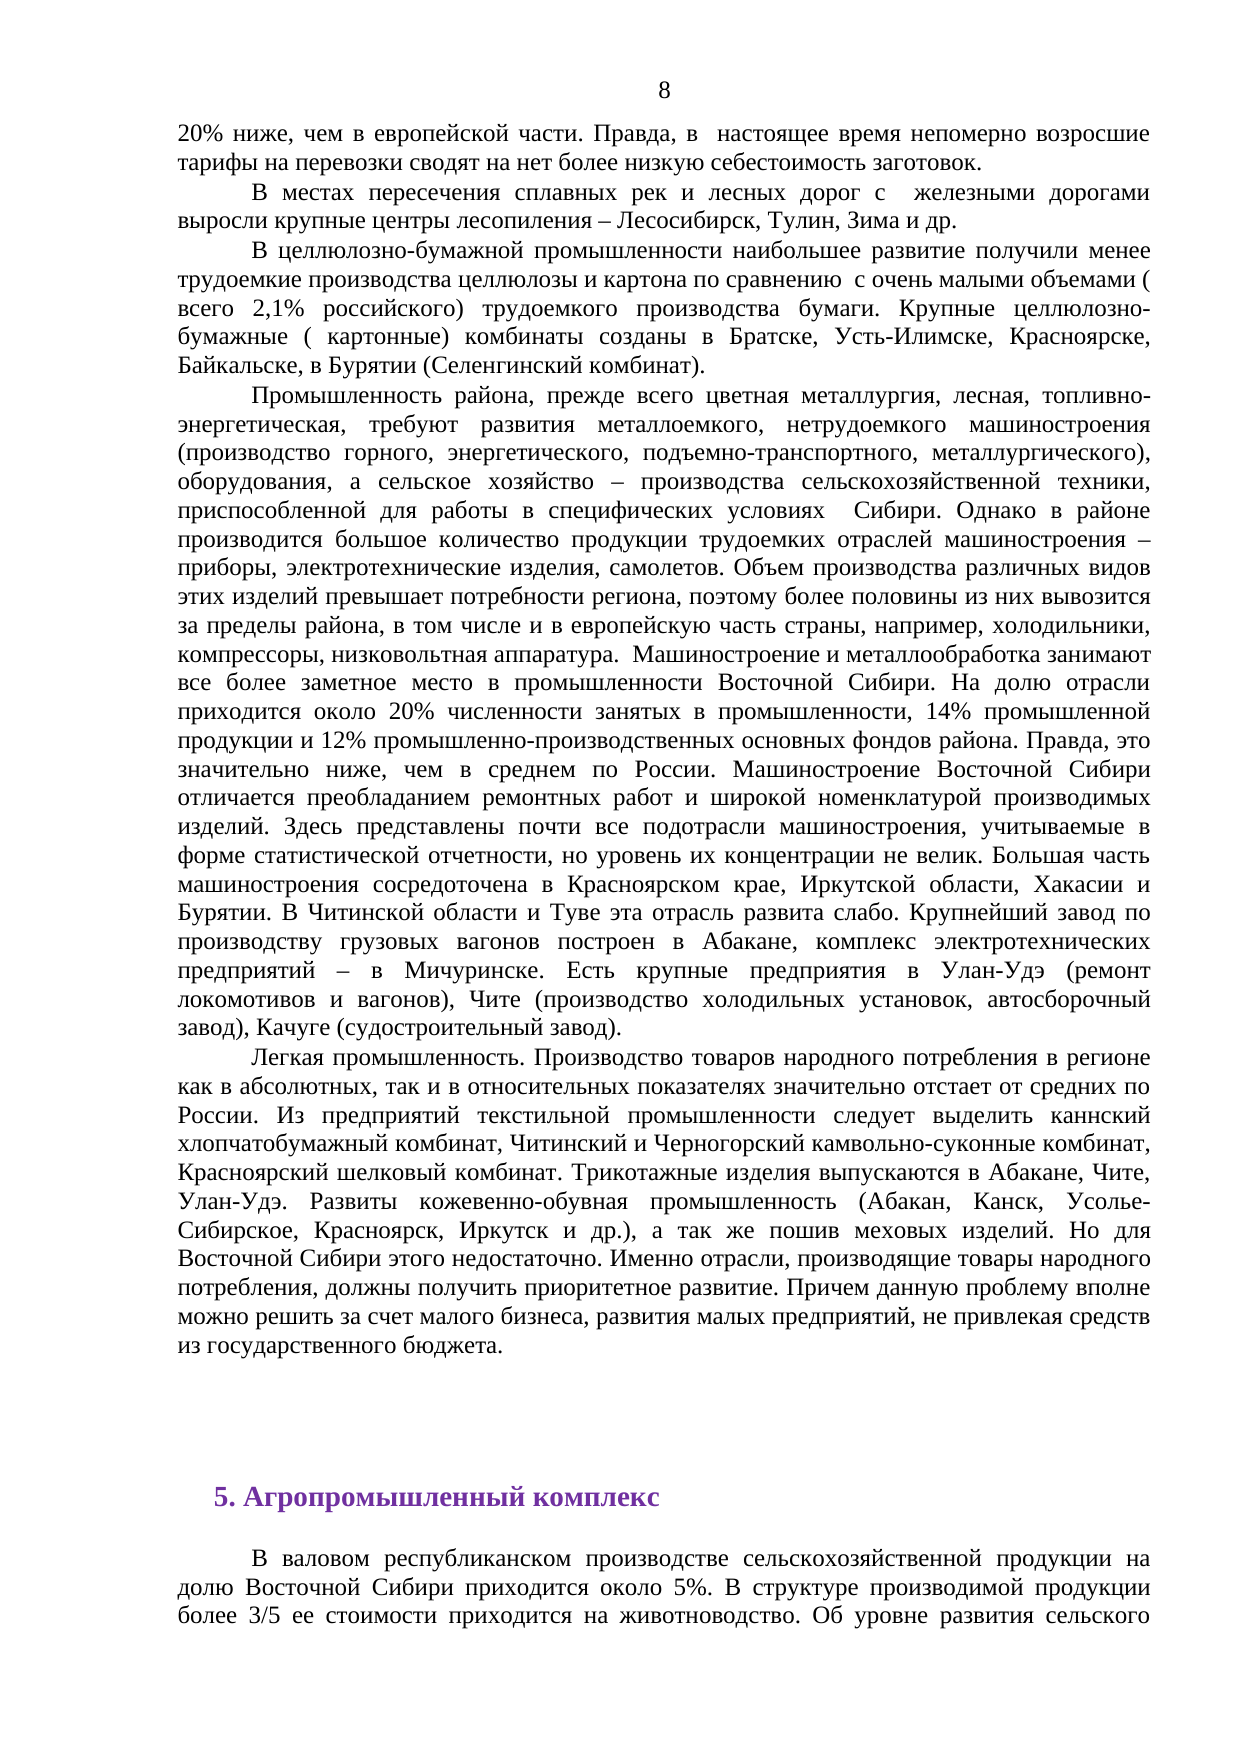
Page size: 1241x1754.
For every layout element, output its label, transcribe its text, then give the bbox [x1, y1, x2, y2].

text Промышленность района, прежде всего цветная металлургия, лесная, топливно-энергетическая, требуют развития металлоемкого, нетрудоемкого машиностроения (производство горного, энергетического, подъемно-транспортного, металлургического), оборудования, а сельское хозяйство – производства сельскохозяйственной техники, приспособленной для работы в специфических условиях Сибири. Однако в районе производится большое количество продукции трудоемких отраслей машиностроения – приборы, электротехнические изделия, самолетов. Объем производства различных видов этих изделий превышает потребности региона, поэтому более половины из них вывозится за пределы района, в том числе и в европейскую часть страны, например, холодильники, компрессоры, низковольтная аппаратура. Машиностроение и металлообработка занимают все более заметное место в промышленности Восточной Сибири. На долю отрасли приходится около 20% численности занятых в промышленности, 14% промышленной продукции и 12% промышленно-производственных основных фондов района. Правда, это значительно ниже, чем в среднем по России. Машиностроение Восточной Сибири отличается преобладанием ремонтных работ и широкой номенклатурой производимых изделий. Здесь представлены почти все подотрасли машиностроения, учитываемые в форме статистической отчетности, но уровень их концентрации не велик. Большая часть машиностроения сосредоточена в Красноярском крае, Иркутской области, Хакасии и Бурятии. В Читинской области и Туве эта отрасль развита слабо. Крупнейший завод по производству грузовых вагонов построен в Абакане, комплекс электротехнических предприятий – в Мичуринске. Есть крупные предприятия в Улан-Удэ (ремонт локомотивов и вагонов), Чите (производство холодильных установок, автосборочный завод), Качуге (судостроительный завод). [177, 380, 1152, 1041]
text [177, 1543, 1152, 1629]
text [177, 118, 1152, 176]
text В целлюлозно-бумажной промышленности наибольшее развитие получили менее трудоемкие производства целлюлозы и картона по сравнению с очень малыми объемами ( всего 2,1% российского) трудоемкого производства бумаги. Крупные целлюлозно-бумажные ( картонные) комбинаты созданы в Братске, Усть-Илимске, Красноярске, Байкальске, в Бурятии (Селенгинский комбинат). [177, 235, 1152, 379]
text В местах пересечения сплавных рек и лесных дорог с железными дорогами выросли крупные центры лесопиления – Лесосибирск, Тулин, Зима и др. [177, 177, 1152, 234]
text 5. Агропромышленный комплекс [177, 1479, 1152, 1512]
text Легкая промышленность. Производство товаров народного потребления в регионе как в абсолютных, так и в относительных показателях значительно отстает от средних по России. Из предприятий текстильной промышленности следует выделить каннский хлопчатобумажный комбинат, Читинский и Черногорский камвольно-суконные комбинат, Красноярский шелковый комбинат. Трикотажные изделия выпускаются в Абакане, Чите, Улан-Удэ. Развиты кожевенно-обувная промышленность (Абакан, Канск, Усолье-Сибирское, Красноярск, Иркутск и др.), а так же пошив меховых изделий. Но для Восточной Сибири этого недостаточно. Именно отрасли, производящие товары народного потребления, должны получить приоритетное развитие. Причем данную проблему вполне можно решить за счет малого бизнеса, развития малых предприятий, не привлекая средств из государственного бюджета. [177, 1042, 1152, 1358]
